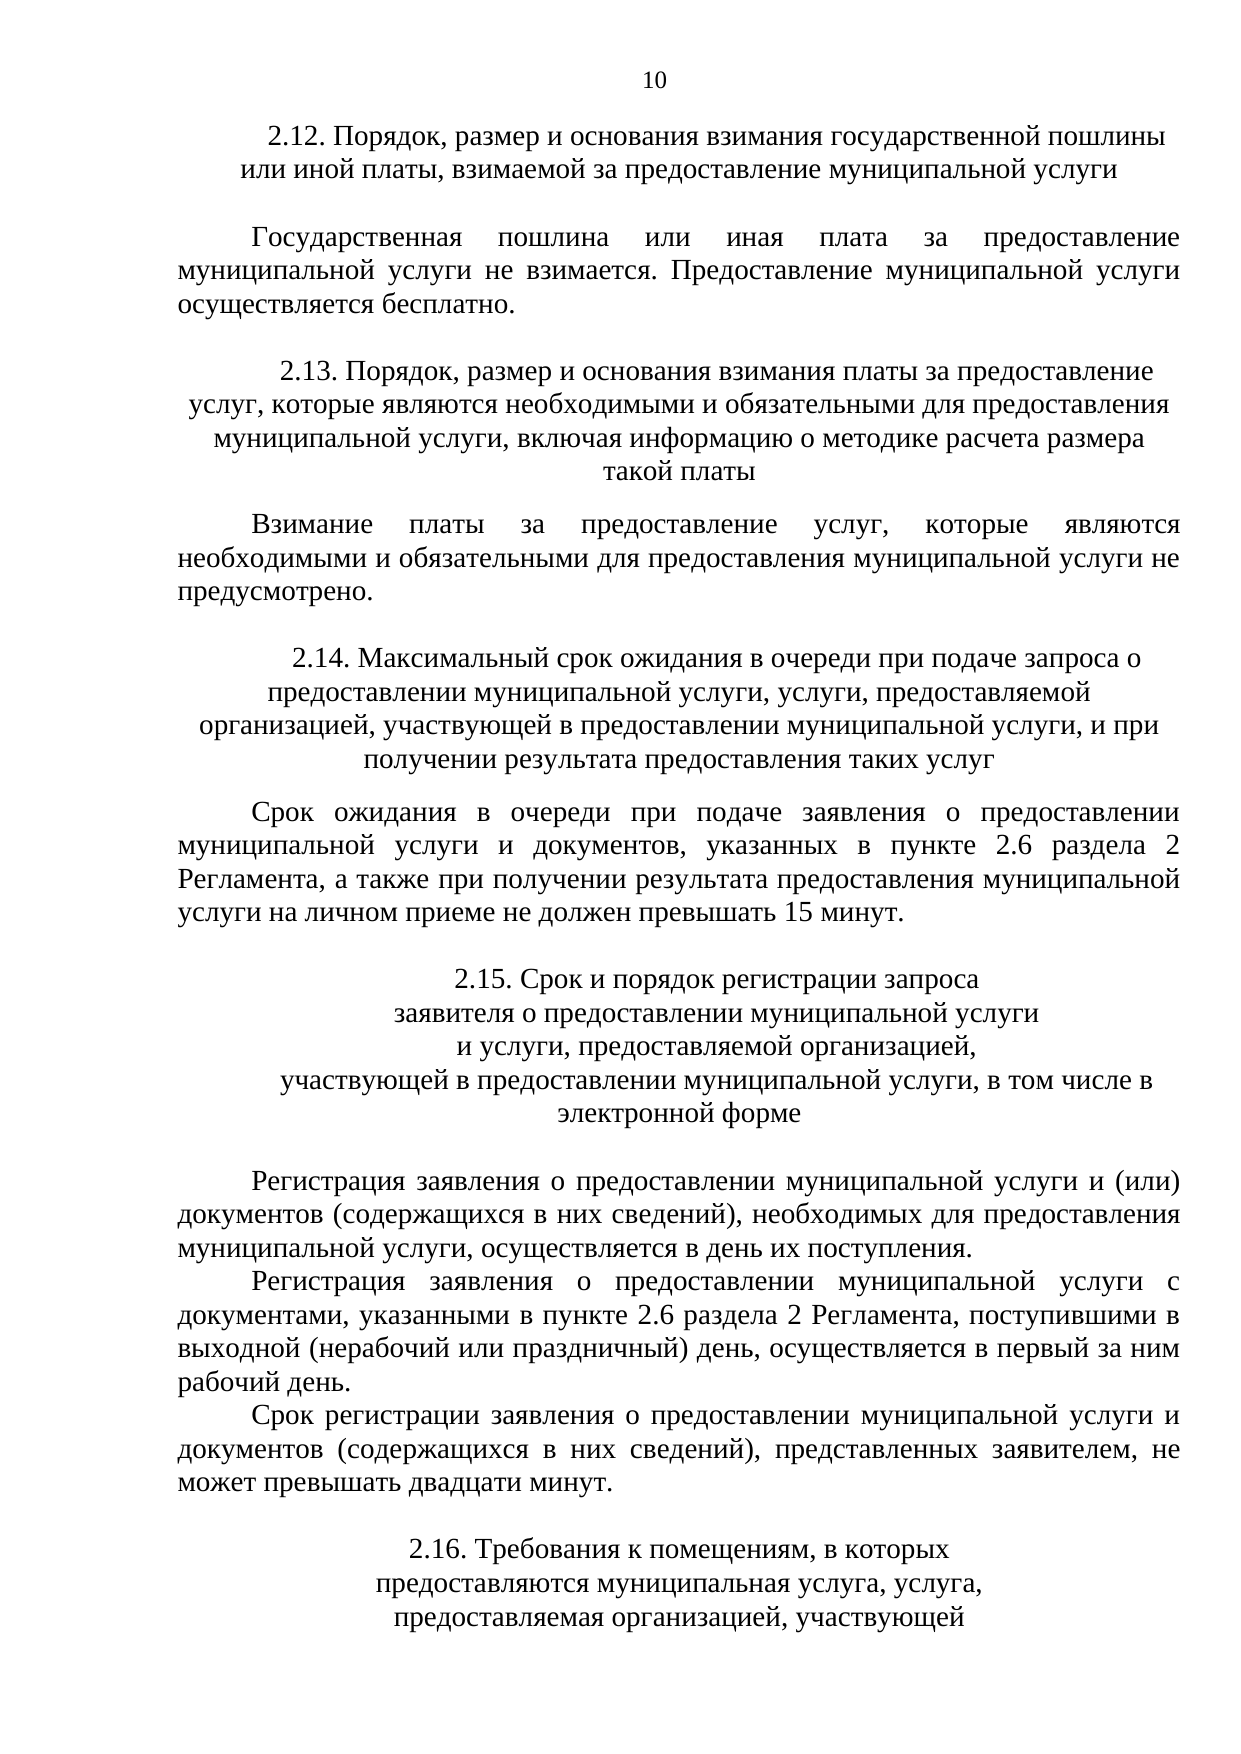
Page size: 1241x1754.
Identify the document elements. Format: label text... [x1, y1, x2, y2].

text участвующей в предоставлении муниципальной услуги, в том числе в электронной форме [177, 1062, 1181, 1129]
text предоставляемая организацией, участвующей [177, 1599, 1181, 1632]
text Срок регистрации заявления о предоставлении муниципальной услуги и документов (содержащихся в них сведений), представленных заявителем, не может превышать двадцати минут. [177, 1397, 1181, 1498]
text Срок ожидания в очереди при подаче заявления о предоставлении муниципальной услуги и документов, указанных в пункте 2.6 раздела 2 Регламента, а также при получении результата предоставления муниципальной услуги на личном приеме не должен превышать 15 минут. [177, 794, 1181, 928]
text Взимание платы за предоставление услуг, которые являются необходимыми и обязательными для предоставления муниципальной услуги не предусмотрено. [177, 506, 1181, 607]
text заявителя о предоставлении муниципальной услуги [177, 995, 1181, 1028]
text 2.16. Требования к помещениям, в которых [177, 1532, 1181, 1565]
text 2.14. Максимальный срок ожидания в очереди при подаче запроса о предоставлении муниципальной услуги, услуги, предоставляемой организацией, участвующей в предоставлении муниципальной услуги, и при получении результата предоставления таких услуг [177, 640, 1181, 774]
text предоставляются муниципальная услуга, услуга, [177, 1565, 1181, 1599]
text Государственная пошлина или иная плата за предоставление муниципальной услуги не взимается. Предоставление муниципальной услуги осуществляется бесплатно. [177, 219, 1181, 319]
text 2.15. Срок и порядок регистрации запроса [177, 961, 1181, 995]
text 2.13. Порядок, размер и основания взимания платы за предоставление услуг, которые являются необходимыми и обязательными для предоставления муниципальной услуги, включая информацию о методике расчета размера такой платы [177, 353, 1181, 487]
text Регистрация заявления о предоставлении муниципальной услуги с документами, указанными в пункте 2.6 раздела 2 Регламента, поступившими в выходной (нерабочий или праздничный) день, осуществляется в первый за ним рабочий день. [177, 1263, 1181, 1397]
text и услуги, предоставляемой организацией, [177, 1028, 1181, 1062]
text Регистрация заявления о предоставлении муниципальной услуги и (или) документов (содержащихся в них сведений), необходимых для предоставления муниципальной услуги, осуществляется в день их поступления. [177, 1163, 1181, 1263]
text 2.12. Порядок, размер и основания взимания государственной пошлины или иной платы, взимаемой за предоставление муниципальной услуги [177, 118, 1181, 185]
